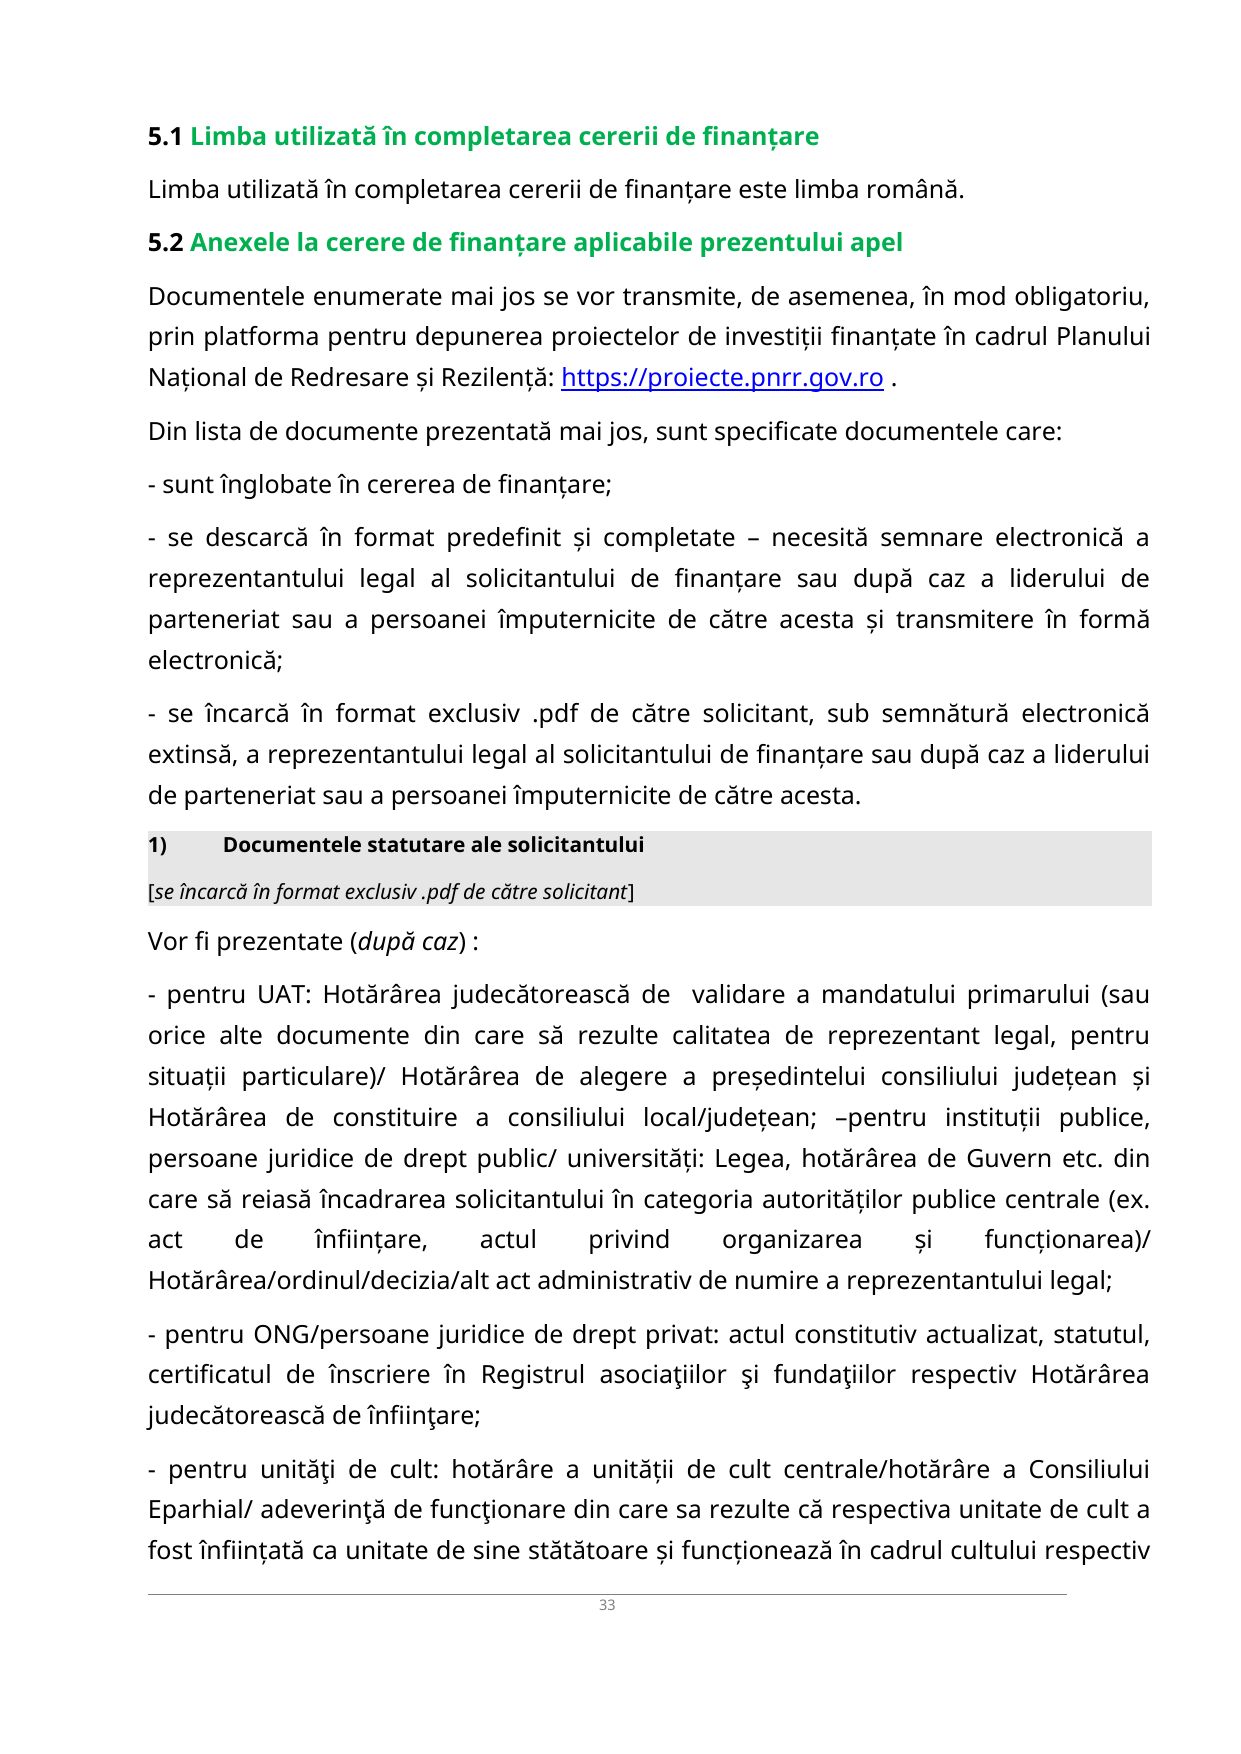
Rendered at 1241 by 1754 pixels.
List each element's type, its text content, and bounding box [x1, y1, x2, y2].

text - pentru ONG/persoane juridice de drept privat: actul constitutiv actualizat, statutul, certificatul de înscriere în Registrul asociaţiilor şi fundaţiilor respectiv Hotărârea judecătorească de înfiinţare; [148, 1316, 1152, 1432]
subtitle 5.1 Limba utilizată în completarea cererii de finanțare [148, 118, 1152, 152]
text - se descarcă în format predefinit și completate – necesită semnare electronică a reprezentantului legal al solicitantului de finanțare sau după caz a liderului de parteneriat sau a persoanei împuternicite de către acesta și transmitere în formă electronică; [148, 520, 1152, 676]
text Vor fi prezentate (după caz) : [148, 924, 1152, 958]
text [se încarcă în format exclusiv .pdf de către solicitant] [148, 877, 1152, 906]
text Din lista de documente prezentată mai jos, sunt specificate documentele care: [148, 413, 1152, 447]
text - se încarcă în format exclusiv .pdf de către solicitant, sub semnătură electronică extinsă, a reprezentantului legal al solicitantului de finanțare sau după caz a liderului de parteneriat sau a persoanei împuternicite de către acesta. [148, 696, 1152, 811]
subtitle 5.2 Anexele la cerere de finanţare aplicabile prezentului apel [148, 225, 1152, 259]
list Documentele statutare ale solicitantului [148, 831, 1152, 859]
text - sunt înglobate în cererea de finanțare; [148, 466, 1152, 501]
text - pentru UAT: Hotărârea judecătorească de validare a mandatului primarului (sau orice alte documente din care să rezulte calitatea de reprezentant legal, pentru situații particulare)/ Hotărârea de alegere a președintelui consiliului județean și Hotărârea de constituire a consiliului local/județean; –pentru instituții publice, persoane juridice de drept public/ universități: Legea, hotărârea de Guvern etc. din care să reiasă încadrarea solicitantului în categoria autorităților publice centrale (ex. act de înființare, actul privind organizarea și funcționarea)/ Hotărârea/ordinul/decizia/alt act administrativ de numire a reprezentantului legal; [148, 977, 1152, 1297]
text Documentele enumerate mai jos se vor transmite, de asemenea, în mod obligatoriu, prin platforma pentru depunerea proiectelor de investiții finanțate în cadrul Planului Național de Redresare și Rezilență: https://proiecte.pnrr.gov.ro . [148, 278, 1152, 394]
text Limba utilizată în completarea cererii de finanțare este limba română. [148, 171, 1152, 206]
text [148, 1451, 1152, 1567]
